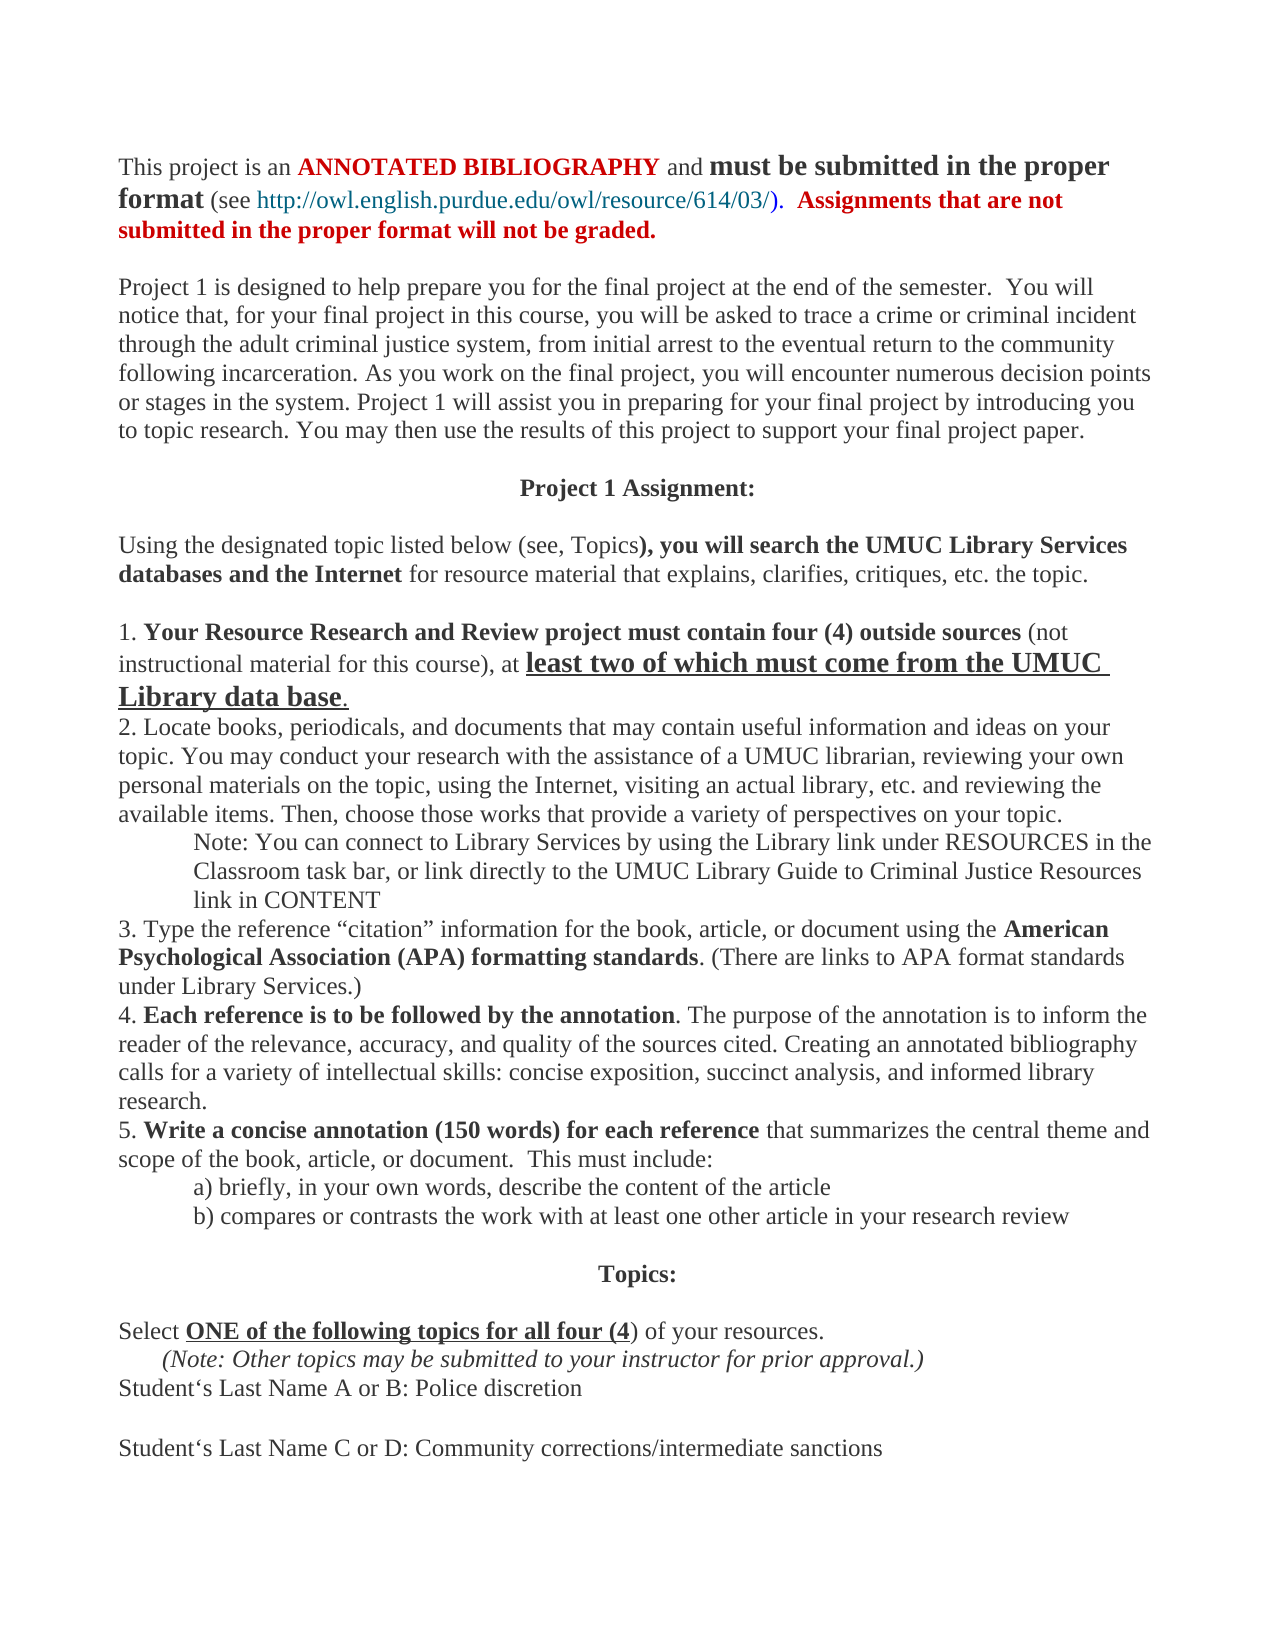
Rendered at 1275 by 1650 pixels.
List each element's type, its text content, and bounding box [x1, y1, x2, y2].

text Student‘s Last Name C or D: Community corrections/intermediate sanctions [118, 1433, 1157, 1492]
text This project is an ANNOTATED BIBLIOGRAPHY and must be submitted in the proper format (see http://owl.english.purdue.edu/owl/resource/614/03/). Assignments that are not submitted in the proper format will not be graded. [118, 148, 1157, 243]
text Topics: [118, 1259, 1157, 1287]
text Select ONE of the following topics for all four (4) of your resources. [118, 1316, 1157, 1344]
text b) compares or contrasts the work with at least one other article in your research review [193, 1201, 1157, 1230]
text Using the designated topic listed below (see, Topics), you will search the UMUC Library Services databases and the Internet for resource material that explains, clarifies, critiques, etc. the topic. [118, 530, 1157, 588]
text Project 1 Assignment: [118, 473, 1157, 502]
text 5. Write a concise annotation (150 words) for each reference that summarizes the central theme and scope of the book, article, or document. This must include: [118, 1115, 1157, 1172]
text 2. Locate books, periodicals, and documents that may contain useful information and ideas on your topic. You may conduct your research with the assistance of a UMUC librarian, reviewing your own personal materials on the topic, using the Internet, visiting an actual library, etc. and reviewing the available items. Then, choose those works that provide a variety of perspectives on your topic. [118, 712, 1157, 827]
text 3. Type the reference “citation” information for the book, article, or document using the American Psychological Association (APA) formatting standards. (There are links to APA format standards under Library Services.) [118, 914, 1157, 1000]
text Student‘s Last Name A or B: Police discretion [118, 1373, 1157, 1433]
text (Note: Other topics may be submitted to your instructor for prior approval.) [118, 1344, 1157, 1373]
text Project 1 is designed to help prepare you for the final project at the end of the semester. You will notice that, for your final project in this course, you will be asked to trace a crime or criminal incident through the adult criminal justice system, from initial arrest to the eventual return to the community following incarceration. As you work on the final project, you will encounter numerous decision points or stages in the system. Project 1 will assist you in preparing for your final project by introducing you to topic research. You may then use the results of this project to support your final project paper. [118, 272, 1157, 444]
text 1. Your Resource Research and Review project must contain four (4) outside sources (not instructional material for this course), at least two of which must come from the UMUC Library data base. [118, 617, 1157, 712]
text a) briefly, in your own words, describe the content of the article [193, 1172, 1157, 1201]
text Note: You can connect to Library Services by using the Library link under RESOURCES in the Classroom task bar, or link directly to the UMUC Library Guide to Criminal Justice Resources link in CONTENT [193, 827, 1157, 914]
text 4. Each reference is to be followed by the annotation. The purpose of the annotation is to inform the reader of the relevance, accuracy, and quality of the sources cited. Creating an annotated bibliography calls for a variety of intellectual skills: concise exposition, succinct analysis, and informed library research. [118, 1000, 1157, 1115]
